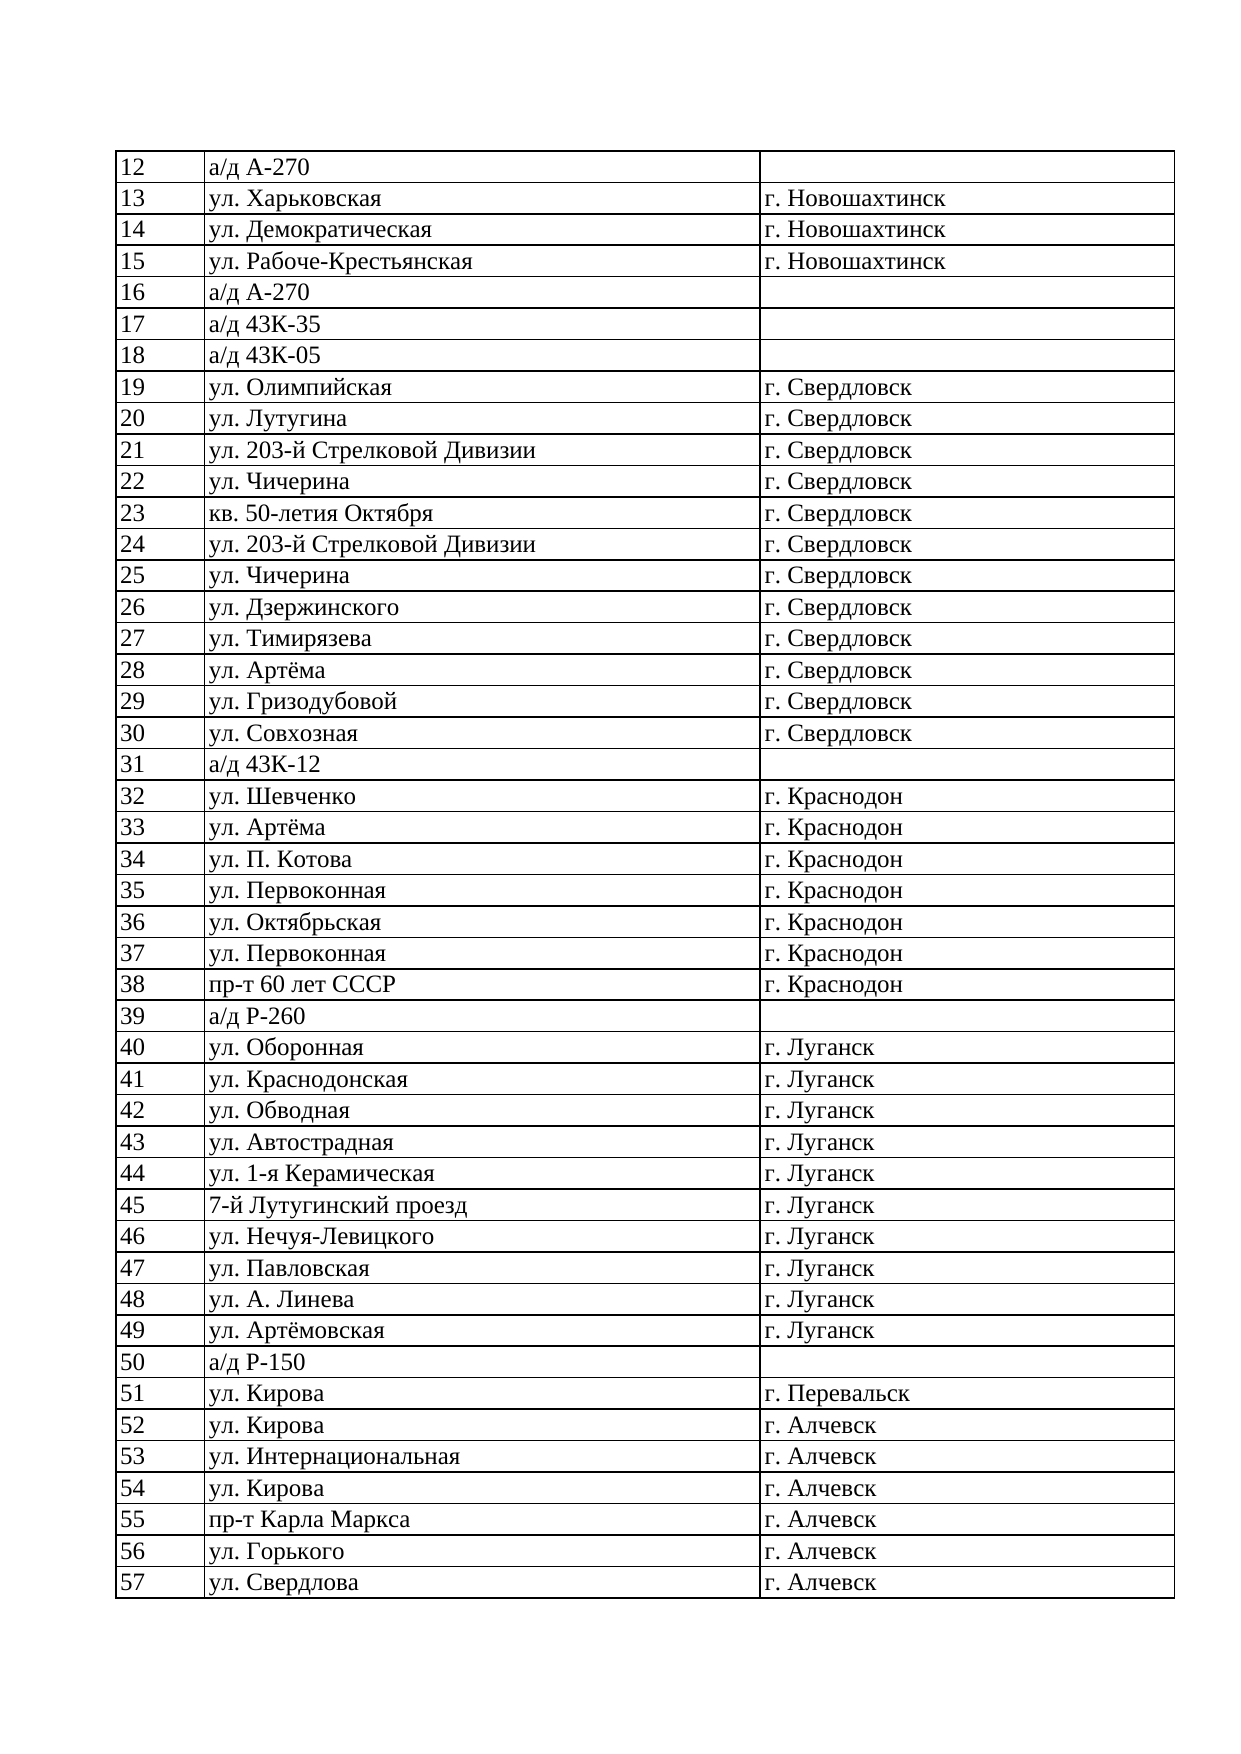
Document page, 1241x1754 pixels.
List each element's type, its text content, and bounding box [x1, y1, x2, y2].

table_cell ул. Первоконная [205, 938, 759, 968]
table_cell 14 [117, 215, 204, 244]
table_cell 56 [117, 1536, 204, 1566]
table_cell 39 [117, 1001, 204, 1031]
table_cell г. Луганск [761, 1064, 1174, 1094]
table_cell кв. 50-летия Октября [205, 498, 759, 527]
table_cell г. Луганск [761, 1221, 1174, 1251]
table_cell ул. Кирова [205, 1410, 759, 1440]
table_cell г. Свердловск [761, 466, 1174, 496]
table_cell г. Свердловск [761, 592, 1174, 622]
table_cell 18 [117, 340, 204, 370]
table_cell 13 [117, 183, 204, 213]
table_cell 47 [117, 1253, 204, 1282]
table_cell [761, 749, 1174, 779]
table_cell г. Алчевск [761, 1536, 1174, 1566]
table_cell 36 [117, 907, 204, 936]
table_cell 22 [117, 466, 204, 496]
table_cell г. Свердловск [761, 623, 1174, 653]
table_cell 57 [117, 1567, 204, 1597]
table_cell г. Алчевск [761, 1473, 1174, 1503]
table_cell г. Перевальск [761, 1378, 1174, 1408]
table_cell 50 [117, 1347, 204, 1377]
table_cell г. Краснодон [761, 938, 1174, 968]
table_cell 33 [117, 812, 204, 842]
table_cell ул. Оборонная [205, 1032, 759, 1062]
table_cell г. Алчевск [761, 1441, 1174, 1471]
table_cell г. Луганск [761, 1032, 1174, 1062]
table_cell 38 [117, 970, 204, 999]
table_cell 26 [117, 592, 204, 622]
table_cell пр-т 60 лет СССР [205, 970, 759, 999]
table_cell 12 [117, 152, 204, 181]
table_cell г. Луганск [761, 1253, 1174, 1282]
table_cell 52 [117, 1410, 204, 1440]
table_cell г. Свердловск [761, 372, 1174, 402]
table_cell [761, 340, 1174, 370]
table_cell 37 [117, 938, 204, 968]
table_cell 55 [117, 1504, 204, 1534]
table_cell г. Алчевск [761, 1567, 1174, 1597]
table_cell а/д Р-150 [205, 1347, 759, 1377]
table_cell г. Свердловск [761, 498, 1174, 527]
table_cell а/д Р-260 [205, 1001, 759, 1031]
table_cell ул. Нечуя-Левицкого [205, 1221, 759, 1251]
table_cell а/д 43К-12 [205, 749, 759, 779]
table_cell ул. Харьковская [205, 183, 759, 213]
table_cell а/д 43К-05 [205, 340, 759, 370]
table_cell ул. Шевченко [205, 781, 759, 811]
table_cell 7-й Лутугинский проезд [205, 1190, 759, 1219]
table_cell пр-т Карла Маркса [205, 1504, 759, 1534]
table_cell 43 [117, 1127, 204, 1157]
table_cell г. Луганск [761, 1127, 1174, 1157]
table_cell г. Свердловск [761, 718, 1174, 748]
table_cell 41 [117, 1064, 204, 1094]
table_cell ул. Кирова [205, 1378, 759, 1408]
table_cell а/д А-270 [205, 152, 759, 181]
table_cell 34 [117, 844, 204, 873]
table_cell г. Свердловск [761, 529, 1174, 559]
table_cell ул. Артёма [205, 812, 759, 842]
table_cell 31 [117, 749, 204, 779]
table_cell г. Краснодон [761, 781, 1174, 811]
table_cell 32 [117, 781, 204, 811]
table_cell г. Свердловск [761, 561, 1174, 590]
table_cell 44 [117, 1158, 204, 1188]
table_cell ул. Дзержинского [205, 592, 759, 622]
table_cell ул. Первоконная [205, 875, 759, 905]
table_cell ул. Свердлова [205, 1567, 759, 1597]
table_cell ул. Демократическая [205, 215, 759, 244]
table_cell ул. Совхозная [205, 718, 759, 748]
table_cell г. Свердловск [761, 435, 1174, 464]
table_cell 15 [117, 246, 204, 276]
table_cell г. Краснодон [761, 812, 1174, 842]
table_cell г. Алчевск [761, 1504, 1174, 1534]
table_cell 30 [117, 718, 204, 748]
table_cell ул. Рабоче-Крестьянская [205, 246, 759, 276]
table_cell [761, 1001, 1174, 1031]
table_cell г. Новошахтинск [761, 183, 1174, 213]
table_cell г. Краснодон [761, 907, 1174, 936]
table_cell 27 [117, 623, 204, 653]
table_cell а/д 43К-35 [205, 309, 759, 339]
table_cell ул. 203-й Стрелковой Дивизии [205, 435, 759, 464]
table_cell г. Свердловск [761, 403, 1174, 433]
table_cell [761, 152, 1174, 181]
table_cell ул. Автострадная [205, 1127, 759, 1157]
table_cell [761, 1347, 1174, 1377]
table_cell 45 [117, 1190, 204, 1219]
table_cell 46 [117, 1221, 204, 1251]
table_cell ул. Краснодонская [205, 1064, 759, 1094]
table_cell а/д А-270 [205, 277, 759, 307]
table_cell ул. Октябрьская [205, 907, 759, 936]
table_cell ул. Тимирязева [205, 623, 759, 653]
table_cell г. Луганск [761, 1190, 1174, 1219]
table_cell г. Свердловск [761, 686, 1174, 716]
table_cell ул. Павловская [205, 1253, 759, 1282]
table_cell г. Луганск [761, 1284, 1174, 1314]
table_cell 24 [117, 529, 204, 559]
table_cell ул. Горького [205, 1536, 759, 1566]
table_cell 25 [117, 561, 204, 590]
table_cell 40 [117, 1032, 204, 1062]
table_cell 21 [117, 435, 204, 464]
table_cell 49 [117, 1316, 204, 1345]
table_cell 35 [117, 875, 204, 905]
table_cell ул. Лутугина [205, 403, 759, 433]
table_cell г. Краснодон [761, 970, 1174, 999]
table_cell г. Луганск [761, 1095, 1174, 1125]
table_cell ул. Чичерина [205, 466, 759, 496]
table_cell 17 [117, 309, 204, 339]
table_cell ул. А. Линева [205, 1284, 759, 1314]
table_cell г. Свердловск [761, 655, 1174, 685]
table_cell ул. 203-й Стрелковой Дивизии [205, 529, 759, 559]
table_cell 54 [117, 1473, 204, 1503]
table_cell ул. Кирова [205, 1473, 759, 1503]
table_cell г. Краснодон [761, 844, 1174, 873]
table_cell г. Краснодон [761, 875, 1174, 905]
table_cell г. Новошахтинск [761, 215, 1174, 244]
table_cell 48 [117, 1284, 204, 1314]
table_cell [761, 277, 1174, 307]
table_cell 23 [117, 498, 204, 527]
table_cell ул. Гризодубовой [205, 686, 759, 716]
table_cell ул. П. Котова [205, 844, 759, 873]
table_cell 19 [117, 372, 204, 402]
table_cell ул. 1-я Керамическая [205, 1158, 759, 1188]
table_cell г. Луганск [761, 1158, 1174, 1188]
table_cell ул. Артёма [205, 655, 759, 685]
table_cell г. Новошахтинск [761, 246, 1174, 276]
table_cell [761, 309, 1174, 339]
table_cell 42 [117, 1095, 204, 1125]
table_cell 20 [117, 403, 204, 433]
table_cell ул. Олимпийская [205, 372, 759, 402]
table_cell 28 [117, 655, 204, 685]
table_cell г. Луганск [761, 1316, 1174, 1345]
table_cell ул. Интернациональная [205, 1441, 759, 1471]
table_cell ул. Артёмовская [205, 1316, 759, 1345]
table_cell 16 [117, 277, 204, 307]
table_cell 51 [117, 1378, 204, 1408]
table_cell г. Алчевск [761, 1410, 1174, 1440]
table_cell ул. Обводная [205, 1095, 759, 1125]
table_cell 53 [117, 1441, 204, 1471]
table_cell 29 [117, 686, 204, 716]
table_cell ул. Чичерина [205, 561, 759, 590]
